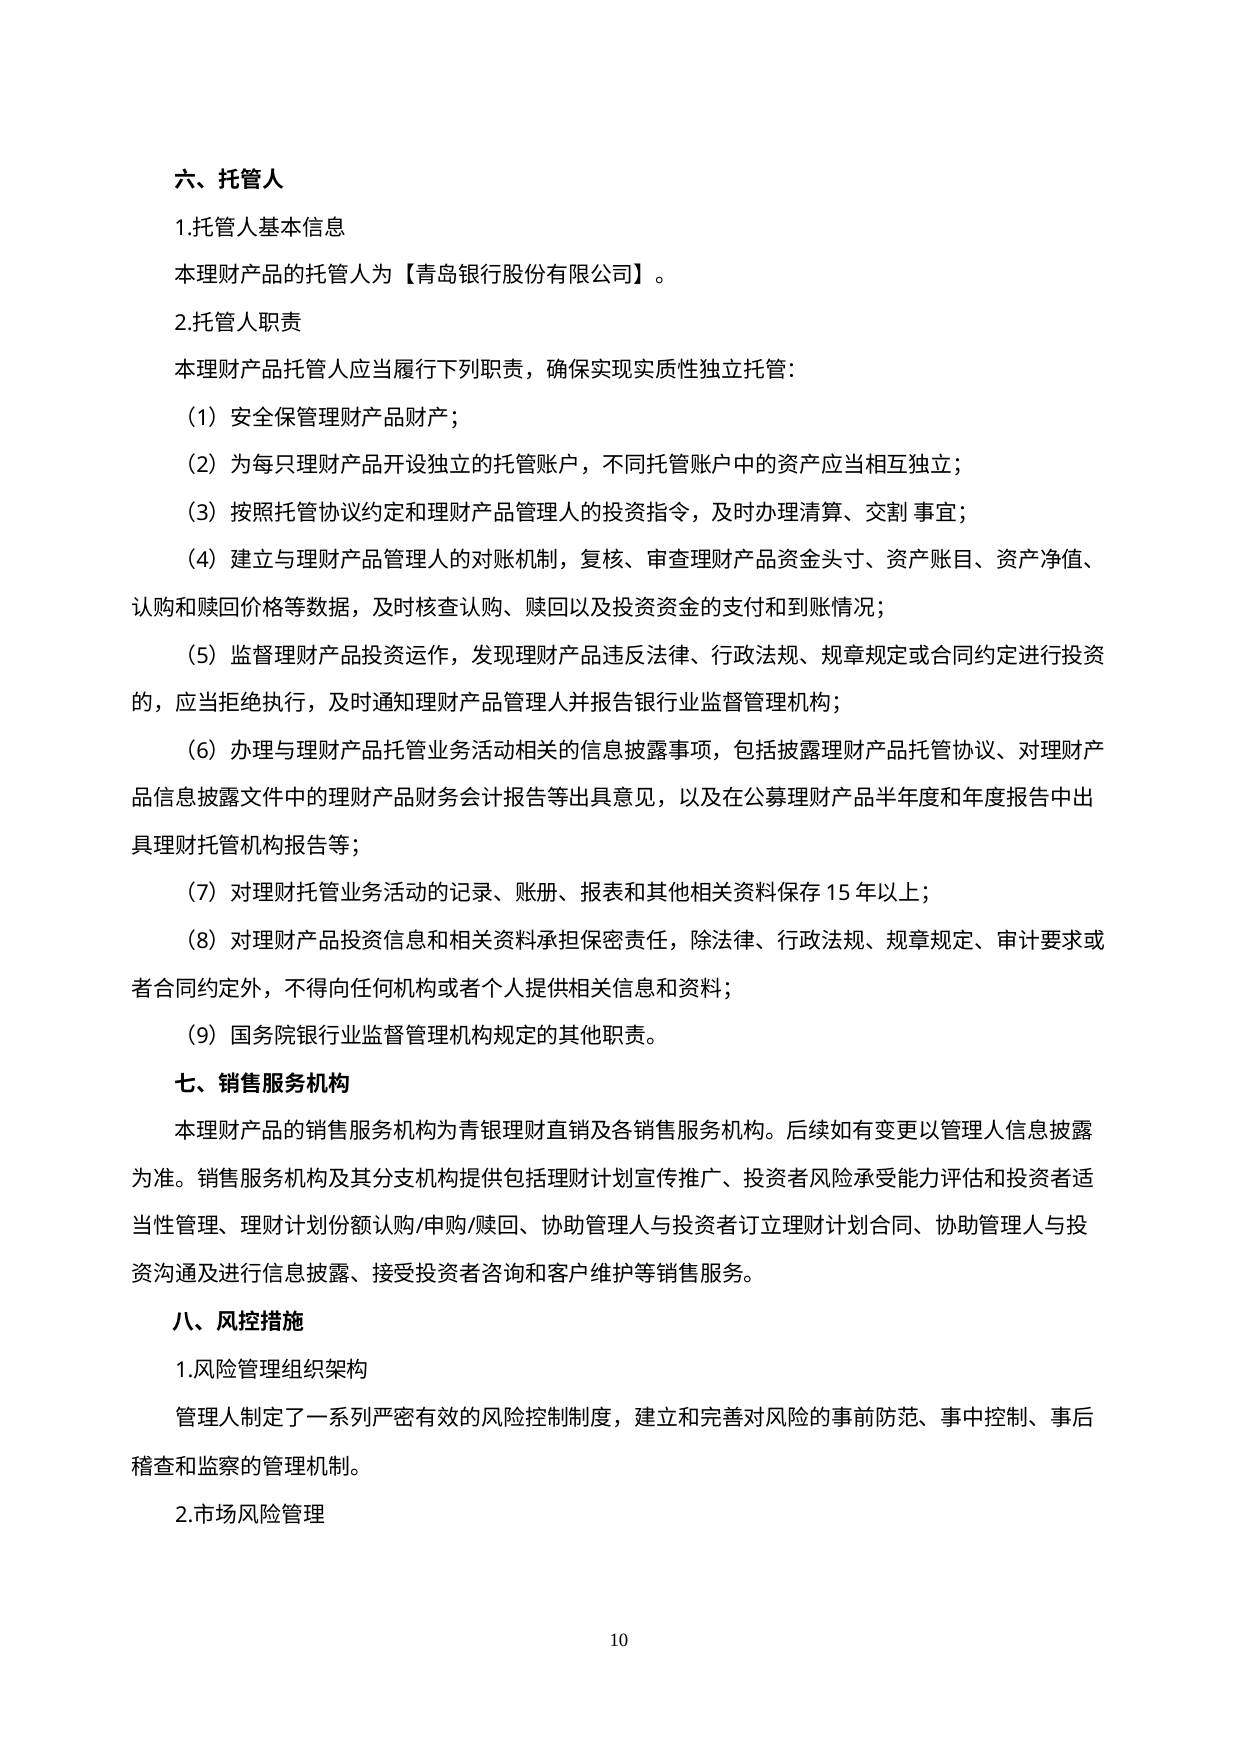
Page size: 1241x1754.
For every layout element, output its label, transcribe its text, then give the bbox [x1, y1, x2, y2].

text （9）国务院银行业监督管理机构规定的其他职责。 [131, 1018, 1106, 1050]
text （5）监督理财产品投资运作，发现理财产品违反法律、行政法规、规章规定或合同约定进行投资的，应当拒绝执行，及时通知理财产品管理人并报告银行业监督管理机构； [131, 638, 1106, 717]
text （6）办理与理财产品托管业务活动相关的信息披露事项，包括披露理财产品托管协议、对理财产品信息披露文件中的理财产品财务会计报告等出具意见，以及在公募理财产品半年度和年度报告中出具理财托管机构报告等； [131, 733, 1106, 859]
text 2.市场风险管理 [131, 1497, 1106, 1529]
text （8）对理财产品投资信息和相关资料承担保密责任，除法律、行政法规、规章规定、审计要求或者合同约定外，不得向任何机构或者个人提供相关信息和资料； [131, 923, 1106, 1002]
text 六、 托管人 [131, 162, 1106, 194]
text 本理财产品的销售服务机构为青银理财直销及各销售服务机构。后续如有变更以管理人信息披露为准。销售服务机构及其分支机构提供包括理财计划宣传推广、投资者风险承受能力评估和投资者适当性管理、理财计划份额认购/申购/赎回、协助管理人与投资者订立理财计划合同、协助管理人与投资沟通及进行信息披露、接受投资者咨询和客户维护等销售服务。 [131, 1113, 1106, 1287]
text 八、风控措施 [173, 1303, 1106, 1336]
text 1.风险管理组织架构 [131, 1352, 1106, 1384]
text 本理财产品托管人应当履行下列职责，确保实现实质性独立托管： [131, 352, 1106, 384]
text 七、 销售服务机构 [131, 1066, 1106, 1097]
text （1）安全保管理财产品财产； [131, 400, 1106, 431]
text 管理人制定了一系列严密有效的风险控制制度，建立和完善对风险的事前防范、事中控制、事后稽查和监察的管理机制。 [131, 1400, 1106, 1481]
text （7）对理财托管业务活动的记录、账册、报表和其他相关资料保存15年以上； [131, 875, 1106, 907]
text （2）为每只理财产品开设独立的托管账户，不同托管账户中的资产应当相互独立； [131, 447, 1106, 479]
text （4）建立与理财产品管理人的对账机制，复核、审查理财产品资金头寸、资产账目、资产净值、认购和赎回价格等数据，及时核查认购、赎回以及投资资金的支付和到账情况； [131, 542, 1106, 622]
text 本理财产品的托管人为【青岛银行股份有限公司】。 [131, 257, 1106, 289]
text 1.托管人基本信息 [131, 209, 1106, 241]
text （3）按照托管协议约定和理财产品管理人的投资指令，及时办理清算、交割 事宜； [131, 495, 1106, 527]
text 2.托管人职责 [131, 304, 1106, 336]
